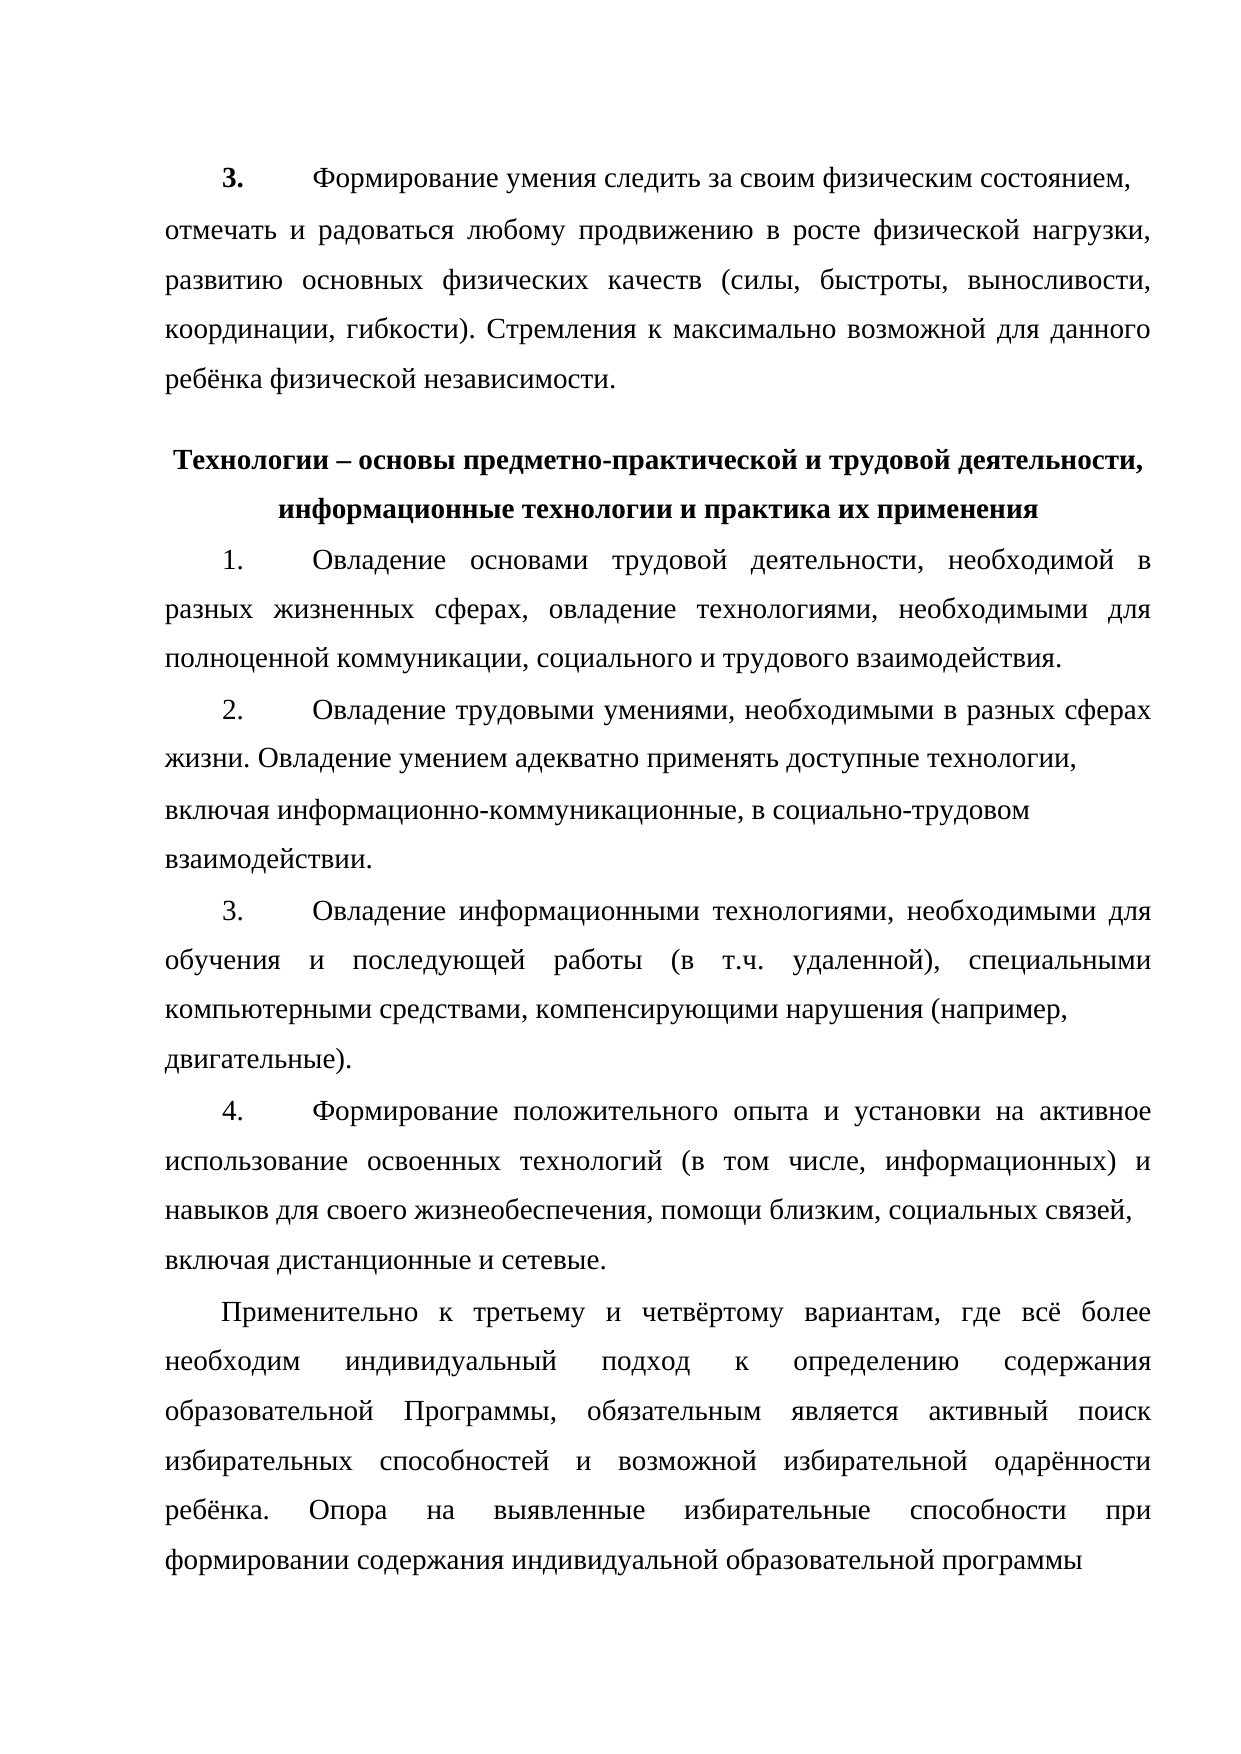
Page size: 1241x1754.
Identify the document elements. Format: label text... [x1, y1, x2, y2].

text Применительно к третьему и четвёртому вариантам, где всё более необходим индивидуальный подход к определению содержания образовательной Программы, обязательным является активный поиск избирательных способностей и возможной избирательной одарённости ребёнка. Опора на выявленные избирательные способности при формировании содержания индивидуальной образовательной программы [164, 1294, 1152, 1575]
text включая информационно-коммуникационные, в социально-трудовом взаимодействии. [164, 792, 1152, 874]
text отмечать и радоваться любому продвижению в росте физической нагрузки, развитию основных физических качеств (силы, быстроты, выносливости, координации, гибкости). Стремления к максимально возможной для данного ребёнка физической независимости. [164, 212, 1152, 394]
list Формирование положительного опыта и установки на активное использование освоенных технологий (в том числе, информационных) и навыков для своего жизнеобеспечения, помощи близким, социальных связей, [164, 1093, 1152, 1225]
list Овладение основами трудовой деятельности, необходимой в разных жизненных сферах, овладение технологиями, необходимыми для полноценной коммуникации, социального и трудового взаимодействия. [164, 542, 1152, 674]
list Овладение трудовыми умениями, необходимыми в разных сферах жизни. Овладение умением адекватно применять доступные технологии, [164, 692, 1152, 774]
list Овладение информационными технологиями, необходимыми для обучения и последующей работы (в т.ч. удаленной), специальными компьютерными средствами, компенсирующими нарушения (например, [164, 893, 1152, 1025]
text двигательные). [164, 1042, 1152, 1075]
list Формирование умения следить за своим физическим состоянием, [222, 161, 1152, 194]
text включая дистанционные и сетевые. [164, 1242, 1152, 1276]
text Технологии – основы предметно-практической и трудовой деятельности, информационные технологии и практика их применения [150, 442, 1167, 524]
